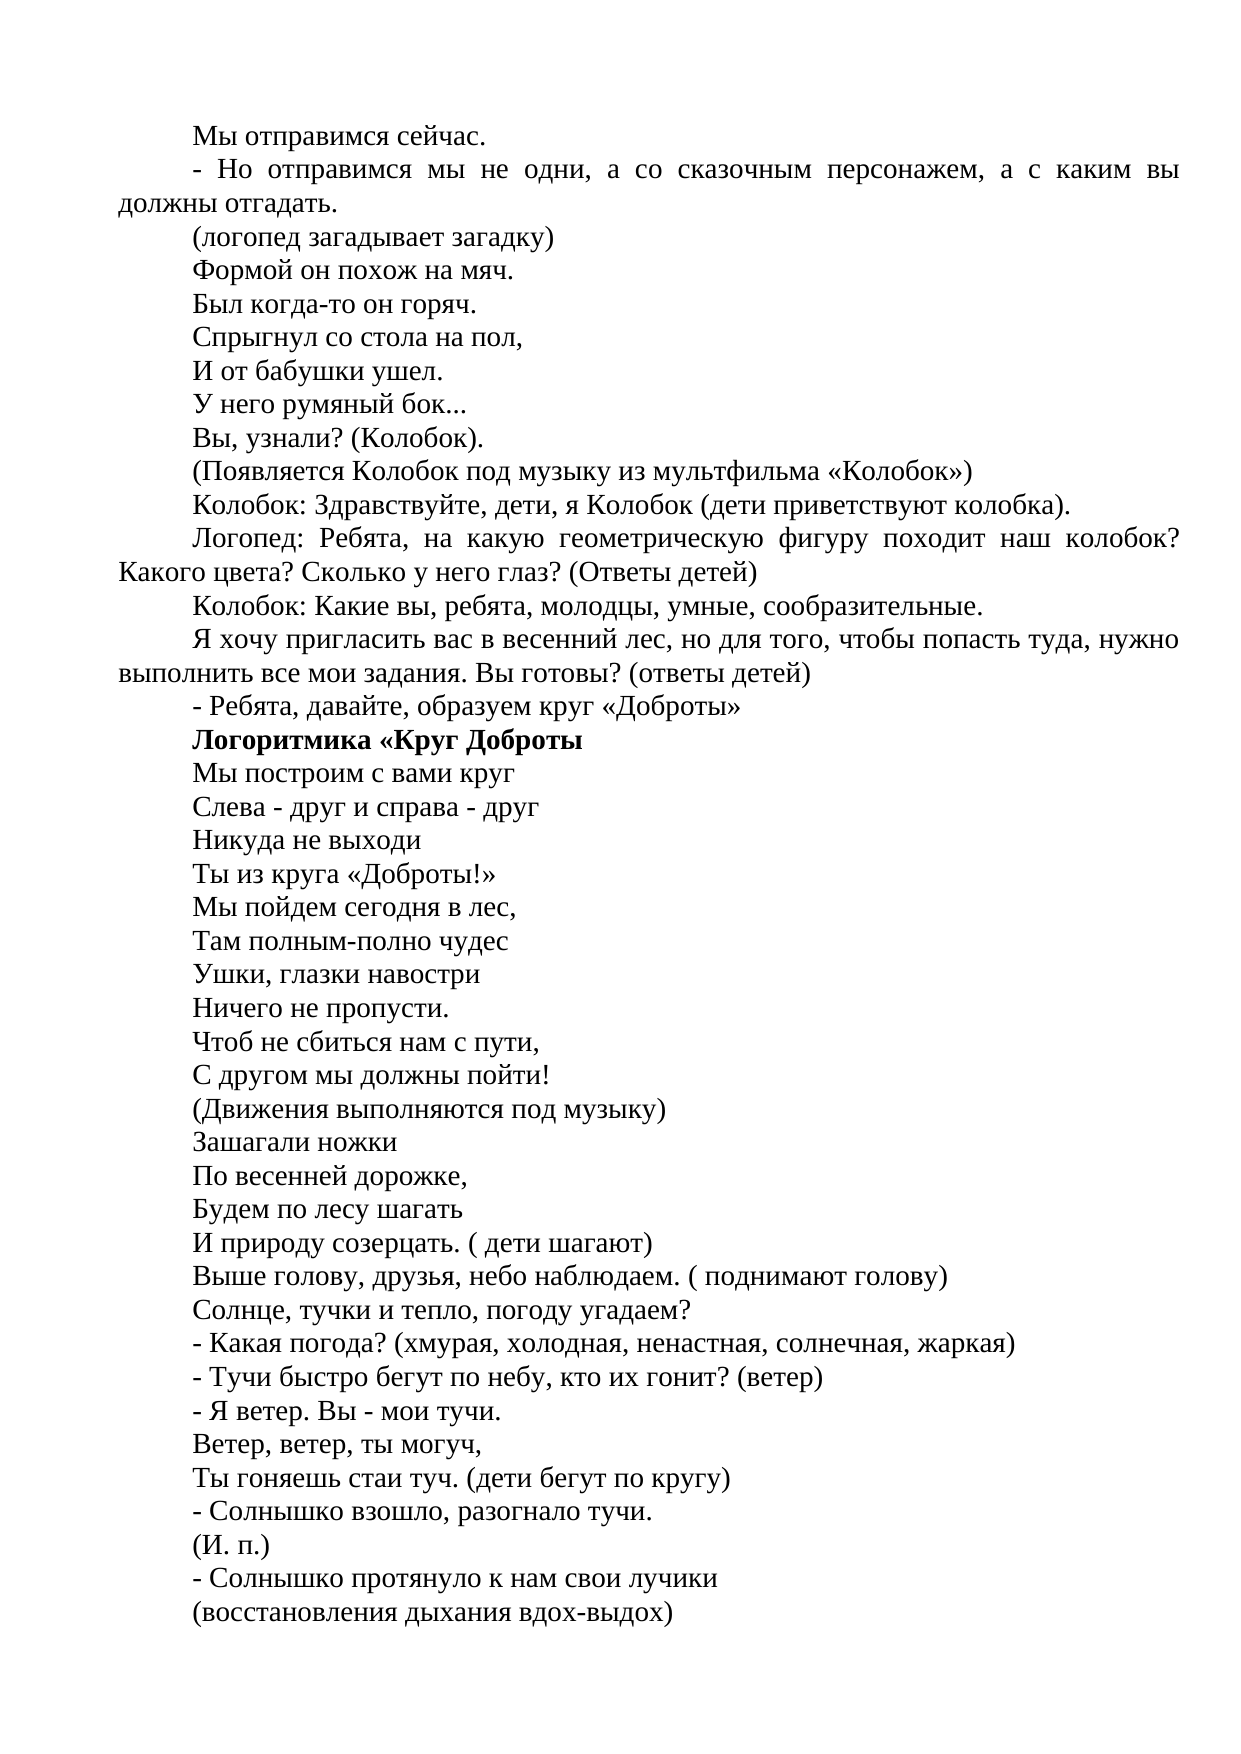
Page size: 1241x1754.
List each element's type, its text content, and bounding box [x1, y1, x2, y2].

text Зашагали ножки [118, 1124, 1181, 1158]
text - Ребята, давайте, образуем круг «Доброты» [118, 688, 1181, 722]
text Чтоб не сбиться нам с пути, [118, 1024, 1181, 1057]
text Там полным-полно чудес [118, 923, 1181, 957]
text Формой он похож на мяч. [118, 252, 1181, 286]
text Логопед: Ребята, на какую геометрическую фигуру походит наш колобок? Какого цвета? Сколько у него глаз? (Ответы детей) [118, 521, 1181, 588]
text Ушки, глазки навостри [118, 957, 1181, 990]
text (логопед загадывает загадку) [118, 219, 1181, 252]
text Слева - друг и справа - друг [118, 789, 1181, 822]
text Мы отправимся сейчас. [118, 118, 1181, 152]
text Колобок: Какие вы, ребята, молодцы, умные, сообразительные. [118, 588, 1181, 621]
text У него румяный бок... [118, 386, 1181, 420]
text - Какая погода? (хмурая, холодная, ненастная, солнечная, жаркая) [118, 1326, 1181, 1359]
text (Движения выполняются под музыку) [118, 1091, 1181, 1124]
text Ветер, ветер, ты могуч, [118, 1426, 1181, 1460]
text Логоритмика «Круг Доброты [118, 722, 1181, 755]
text С другом мы должны пойти! [118, 1057, 1181, 1091]
text Спрыгнул со стола на пол, [118, 319, 1181, 353]
text Ты гоняешь стаи туч. (дети бегут по кругу) [118, 1460, 1181, 1493]
text Никуда не выходи [118, 822, 1181, 856]
text Вы, узнали? (Колобок). [118, 420, 1181, 453]
text Выше голову, друзья, небо наблюдаем. ( поднимают голову) [118, 1258, 1181, 1292]
text (восстановления дыхания вдох-выдох) [118, 1594, 1181, 1627]
text И от бабушки ушел. [118, 353, 1181, 386]
text И природу созерцать. ( дети шагают) [118, 1225, 1181, 1258]
text По весенней дорожке, [118, 1158, 1181, 1191]
text - Тучи быстро бегут по небу, кто их гонит? (ветер) [118, 1359, 1181, 1393]
text Ты из круга «Доброты!» [118, 856, 1181, 889]
text - Солнышко взошло, разогнало тучи. [118, 1493, 1181, 1527]
text Мы построим с вами круг [118, 755, 1181, 789]
text - Я ветер. Вы - мои тучи. [118, 1393, 1181, 1426]
text Колобок: Здравствуйте, дети, я Колобок (дети приветствуют колобка). [118, 487, 1181, 521]
text Мы пойдем сегодня в лес, [118, 889, 1181, 923]
text Ничего не пропусти. [118, 990, 1181, 1024]
text Будем по лесу шагать [118, 1191, 1181, 1225]
text Солнце, тучки и тепло, погоду угадаем? [118, 1292, 1181, 1326]
text (И. п.) [118, 1527, 1181, 1560]
text - Солнышко протянуло к нам свои лучики [118, 1560, 1181, 1594]
text (Появляется Колобок под музыку из мультфильма «Колобок») [118, 453, 1181, 487]
text - Но отправимся мы не одни, а со сказочным персонажем, а с каким вы должны отгадать. [118, 152, 1181, 219]
text Был когда-то он горяч. [118, 286, 1181, 319]
text Я хочу пригласить вас в весенний лес, но для того, чтобы попасть туда, нужно выполнить все мои задания. Вы готовы? (ответы детей) [118, 621, 1181, 688]
